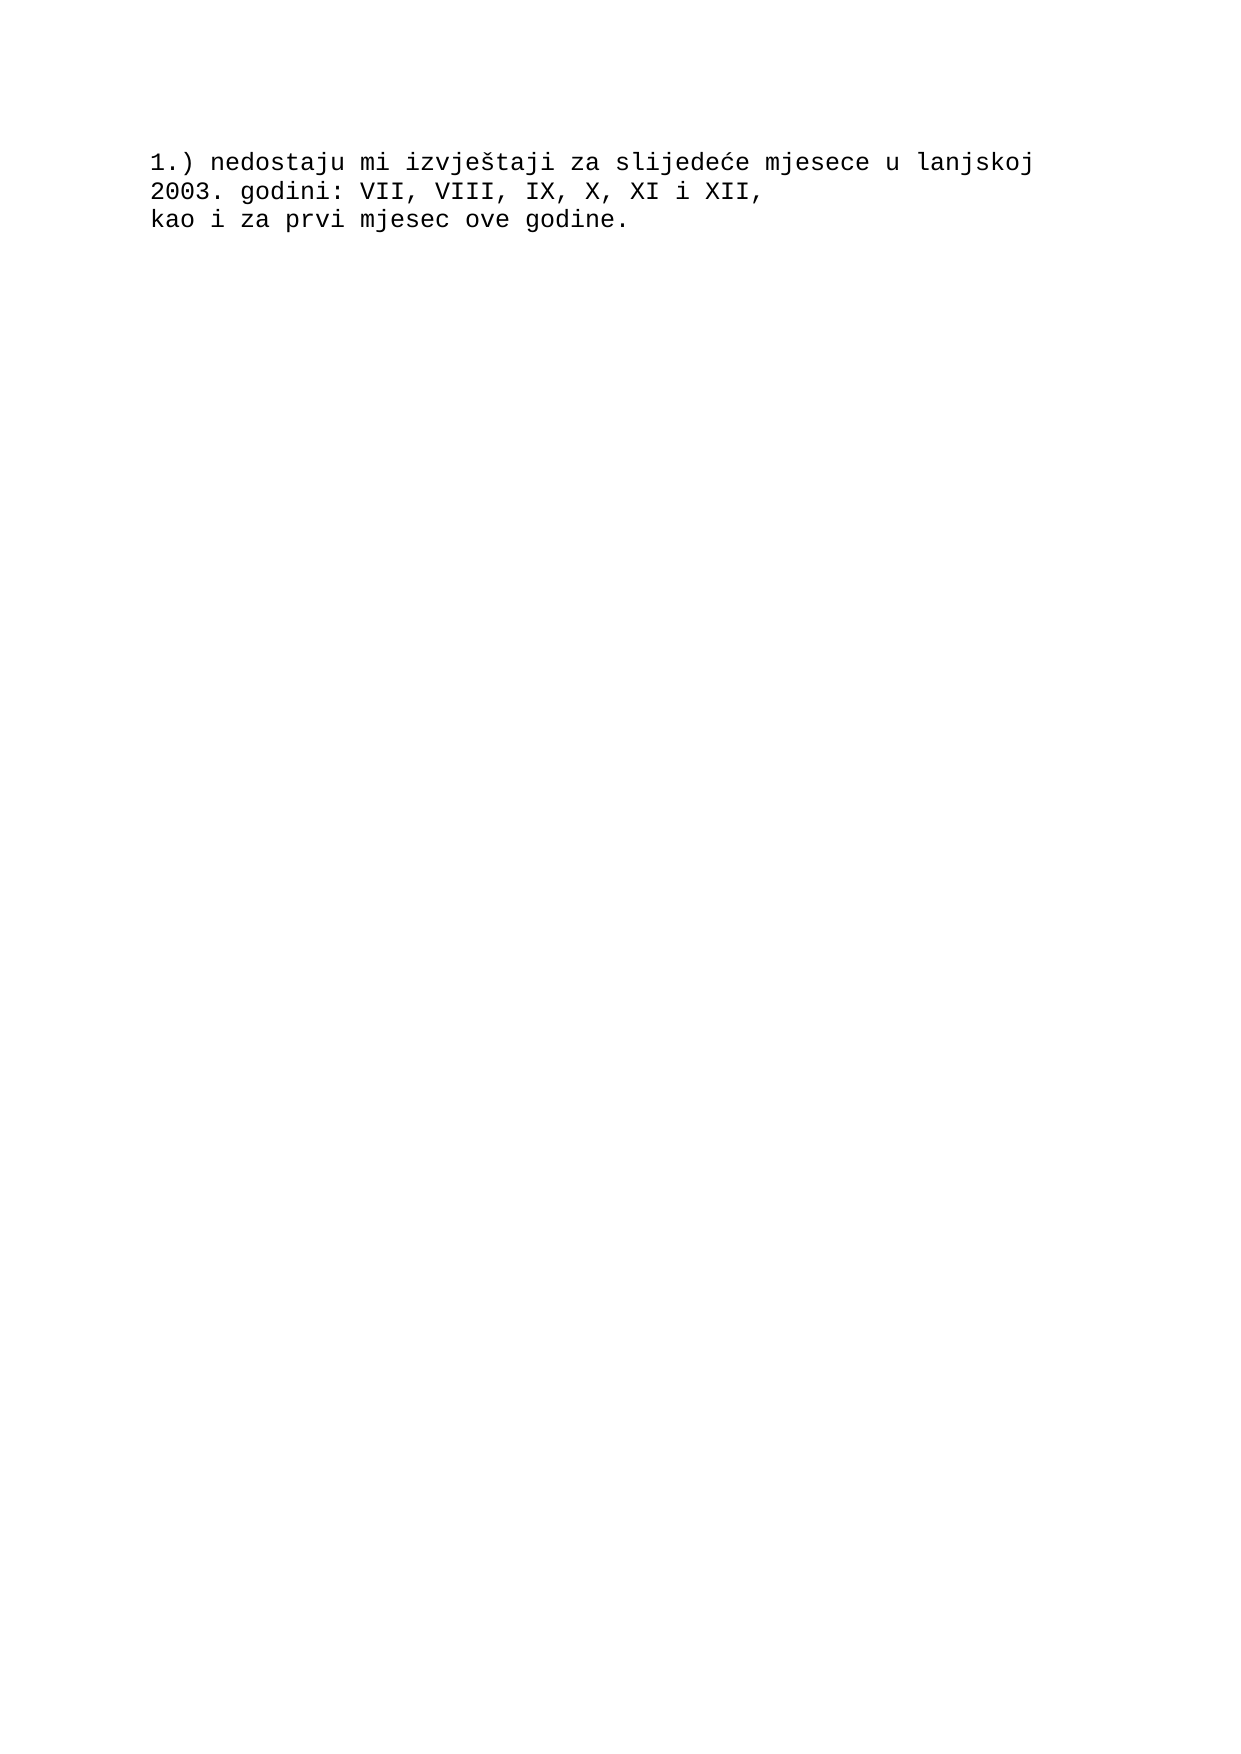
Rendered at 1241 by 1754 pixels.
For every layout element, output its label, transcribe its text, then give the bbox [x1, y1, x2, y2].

text 1.) nedostaju mi izvještaji za slijedeće mjesece u lanjskoj 2003. godini: VII, VIII, IX, X, XI i XII, kao i za prvi mjesec ove godine. [150, 150, 1090, 235]
